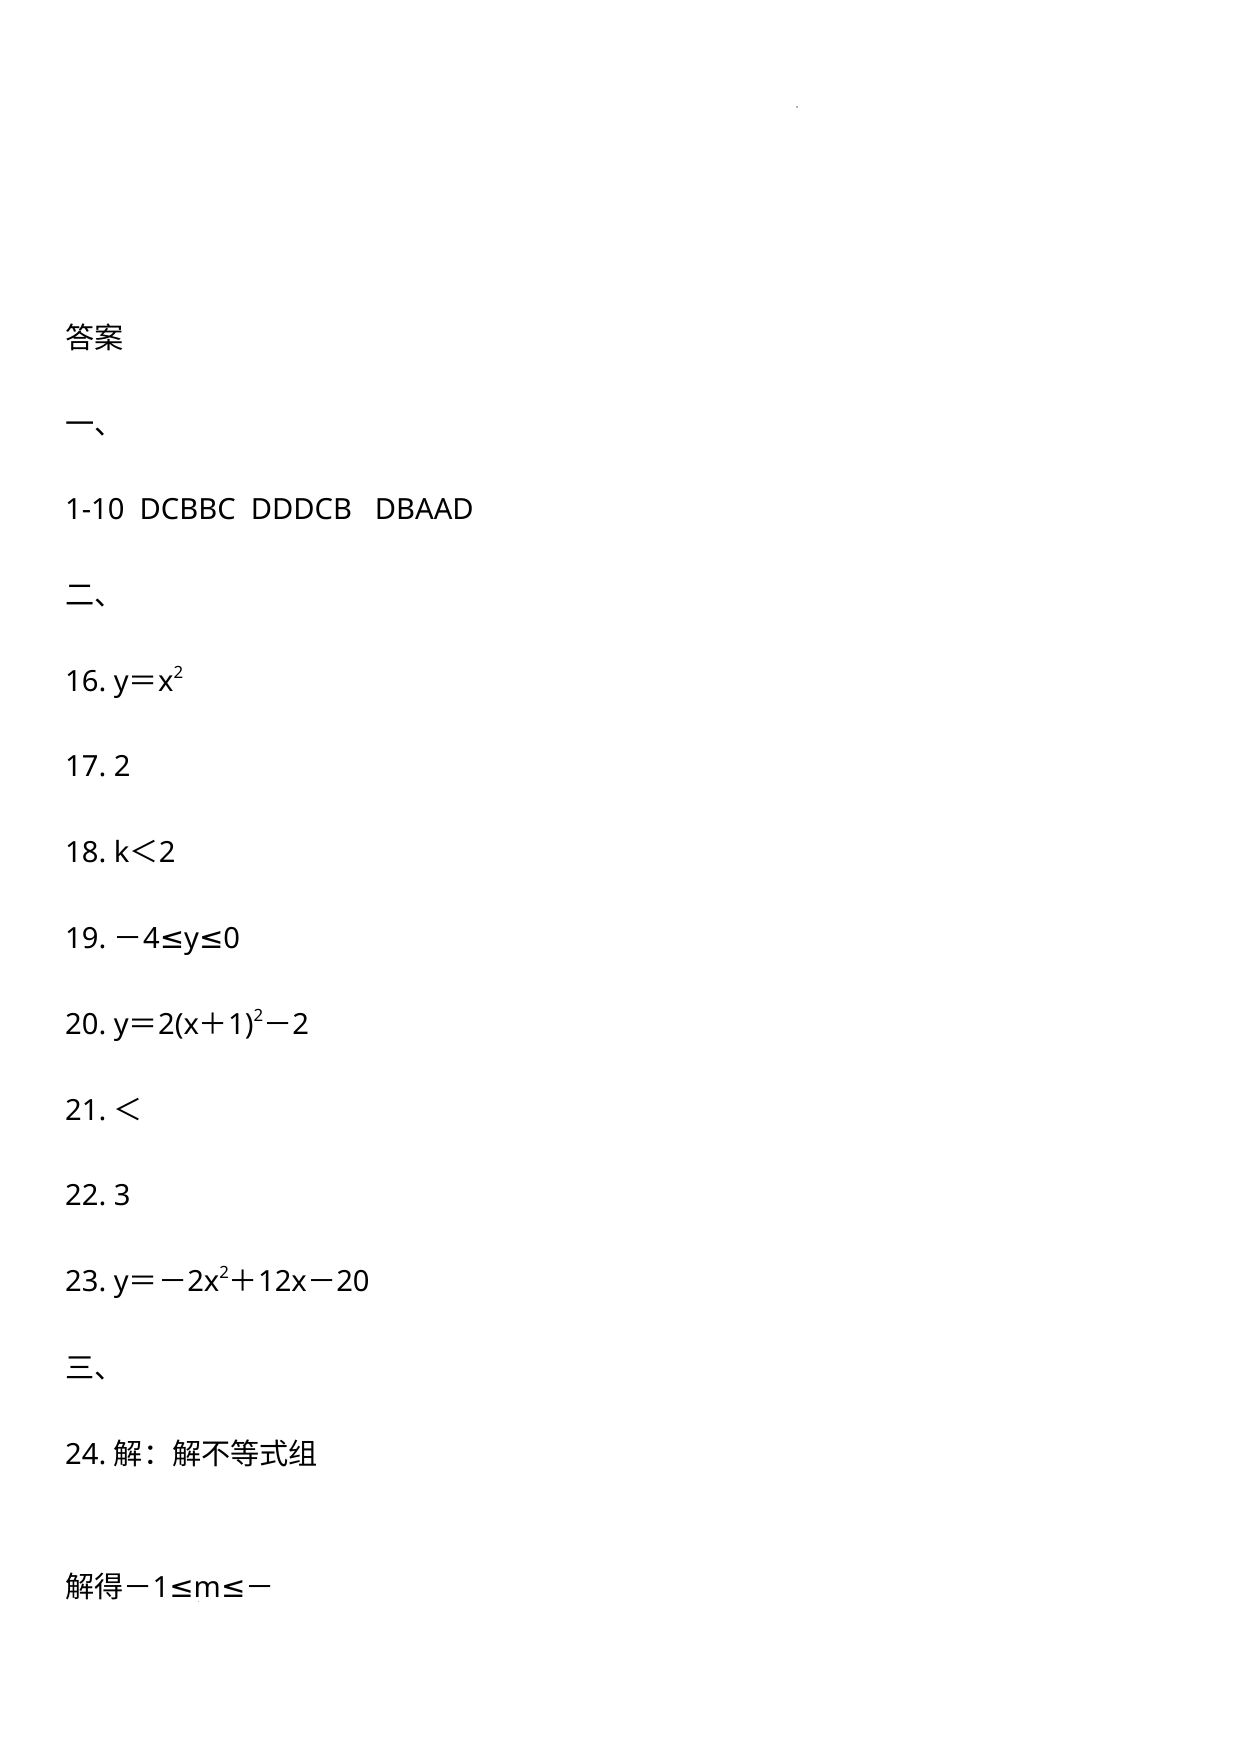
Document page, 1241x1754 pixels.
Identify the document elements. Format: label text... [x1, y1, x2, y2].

text 22. 3 [65, 1162, 1175, 1227]
text 24. 解：解不等式组 [65, 1419, 1175, 1484]
text 16. y＝x2 [65, 646, 1175, 711]
text 20. y＝2(x＋1)2－2 [65, 989, 1175, 1054]
text 19. －4≤y≤0 [65, 903, 1175, 968]
text 解得－1≤m≤－ [65, 1552, 1175, 1617]
text 21. ＜ [65, 1076, 1175, 1141]
text 1-10 DCBBC DDDCB DBAAD [65, 475, 1175, 540]
text 答案 [65, 303, 1175, 368]
text 17. 2 [65, 732, 1175, 797]
text 一、 [65, 389, 1175, 454]
text 18. k＜2 [65, 817, 1175, 882]
text 三、 [65, 1333, 1175, 1398]
text 23. y＝－2x2＋12x－20 [65, 1247, 1175, 1312]
text 二、 [65, 560, 1175, 625]
